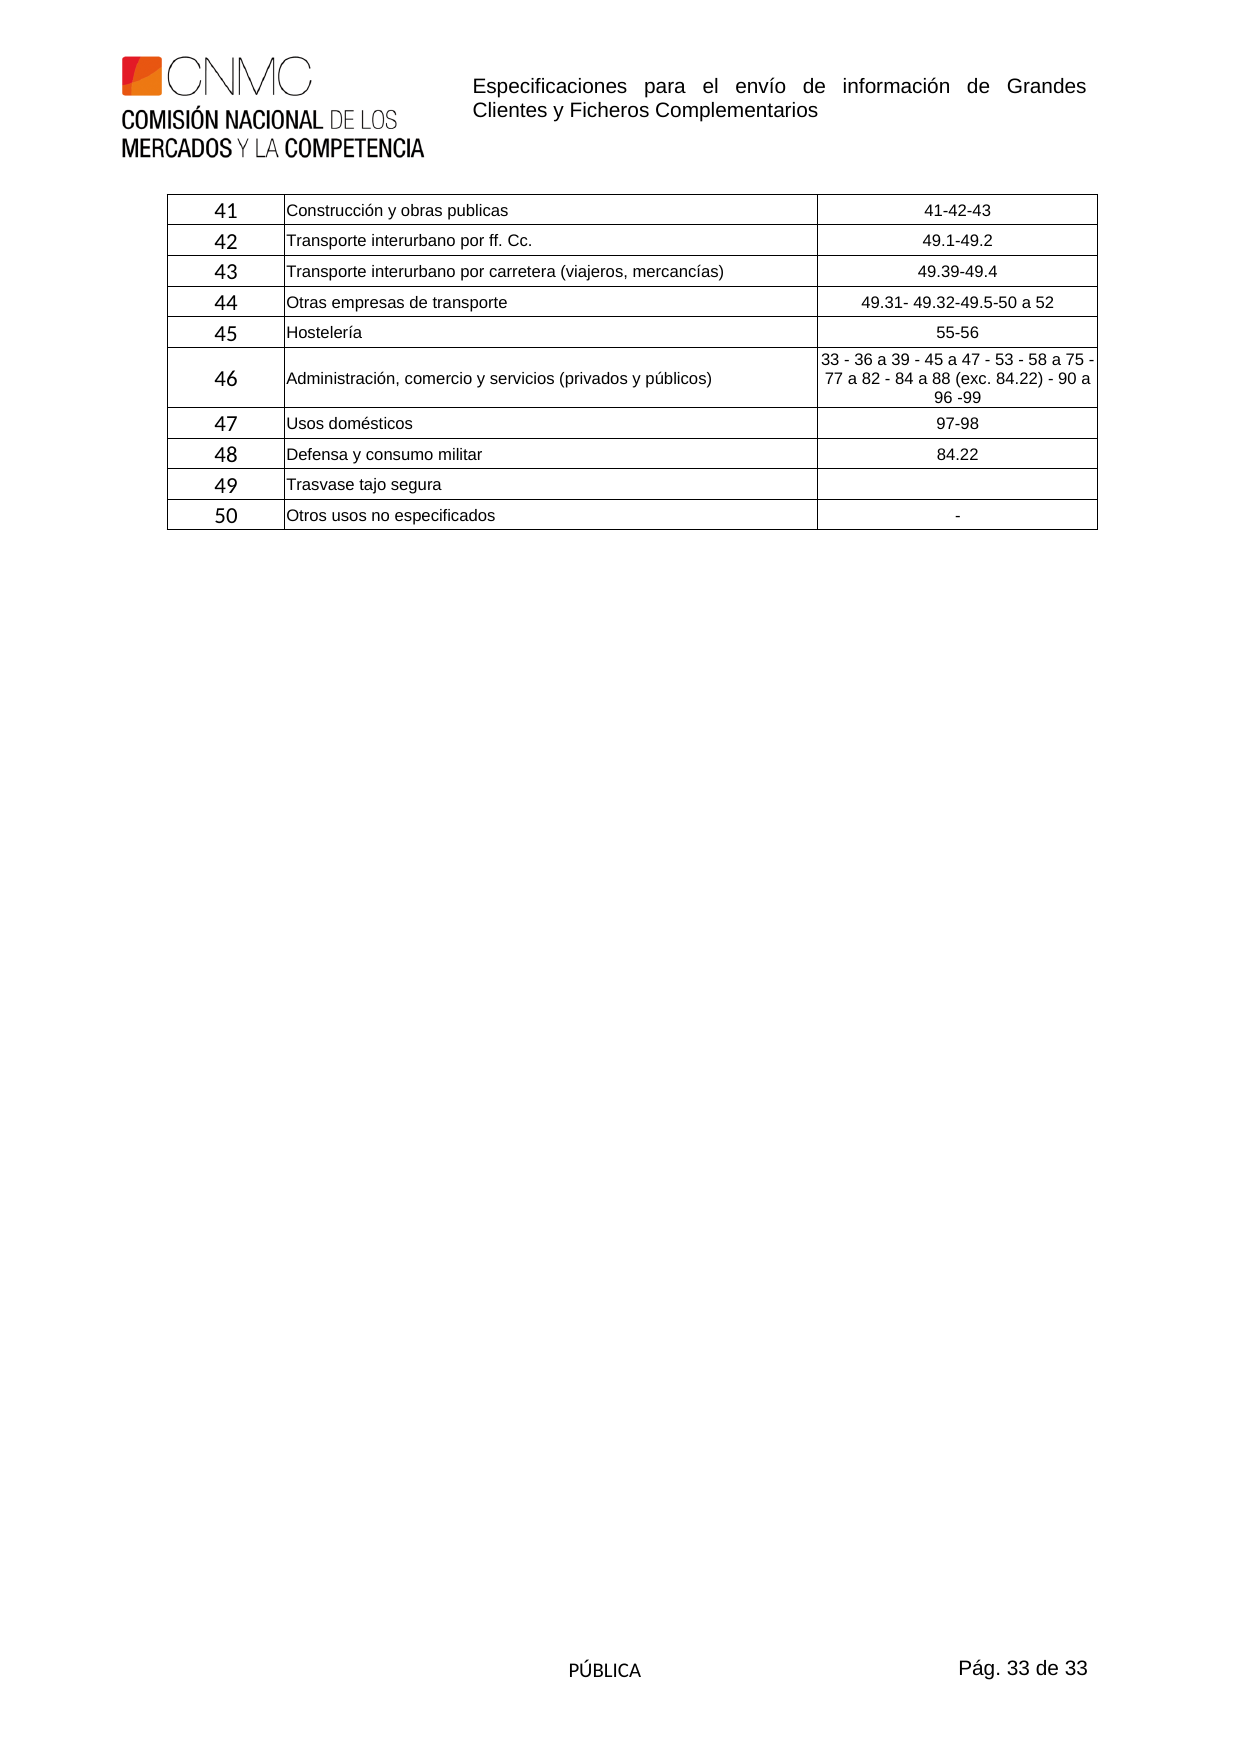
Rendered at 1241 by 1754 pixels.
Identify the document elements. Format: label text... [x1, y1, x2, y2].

table_cell 44 [168, 287, 284, 316]
table_cell 33 - 36 a 39 - 45 a 47 - 53 - 58 a 75 - 77 a 82 - 84 a 88 (exc. 84.22) - 90 a 96 -99 [818, 348, 1097, 407]
table_cell Defensa y consumo militar [285, 439, 817, 468]
table_cell Transporte interurbano por carretera (viajeros, mercancías) [285, 256, 817, 286]
table_cell 47 [168, 408, 284, 437]
table_cell 41-42-43 [818, 195, 1097, 224]
table_cell 50 [168, 500, 284, 529]
table_cell 49 [168, 469, 284, 499]
table_cell 45 [168, 317, 284, 347]
table_cell 55-56 [818, 317, 1097, 347]
table_cell 43 [168, 256, 284, 286]
table_cell Transporte interurbano por ff. Cc. [285, 225, 817, 255]
table_cell Administración, comercio y servicios (privados y públicos) [285, 348, 817, 407]
table_cell 84.22 [818, 439, 1097, 468]
table_cell 49.1-49.2 [818, 225, 1097, 255]
table_cell Construcción y obras publicas [285, 195, 817, 224]
table_cell 48 [168, 439, 284, 468]
table_cell 49.31- 49.32-49.5-50 a 52 [818, 287, 1097, 316]
table_cell Otros usos no especificados [285, 500, 817, 529]
table_cell [818, 469, 1097, 499]
picture [105, 43, 436, 170]
table_cell - [818, 500, 1097, 529]
table_cell Otras empresas de transporte [285, 287, 817, 316]
table_cell Hostelería [285, 317, 817, 347]
table_cell 49.39-49.4 [818, 256, 1097, 286]
table_cell 41 [168, 195, 284, 224]
table_cell 97-98 [818, 408, 1097, 437]
table_cell Trasvase tajo segura [285, 469, 817, 499]
table_cell 42 [168, 225, 284, 255]
table_cell 46 [168, 348, 284, 407]
table_cell Usos domésticos [285, 408, 817, 437]
